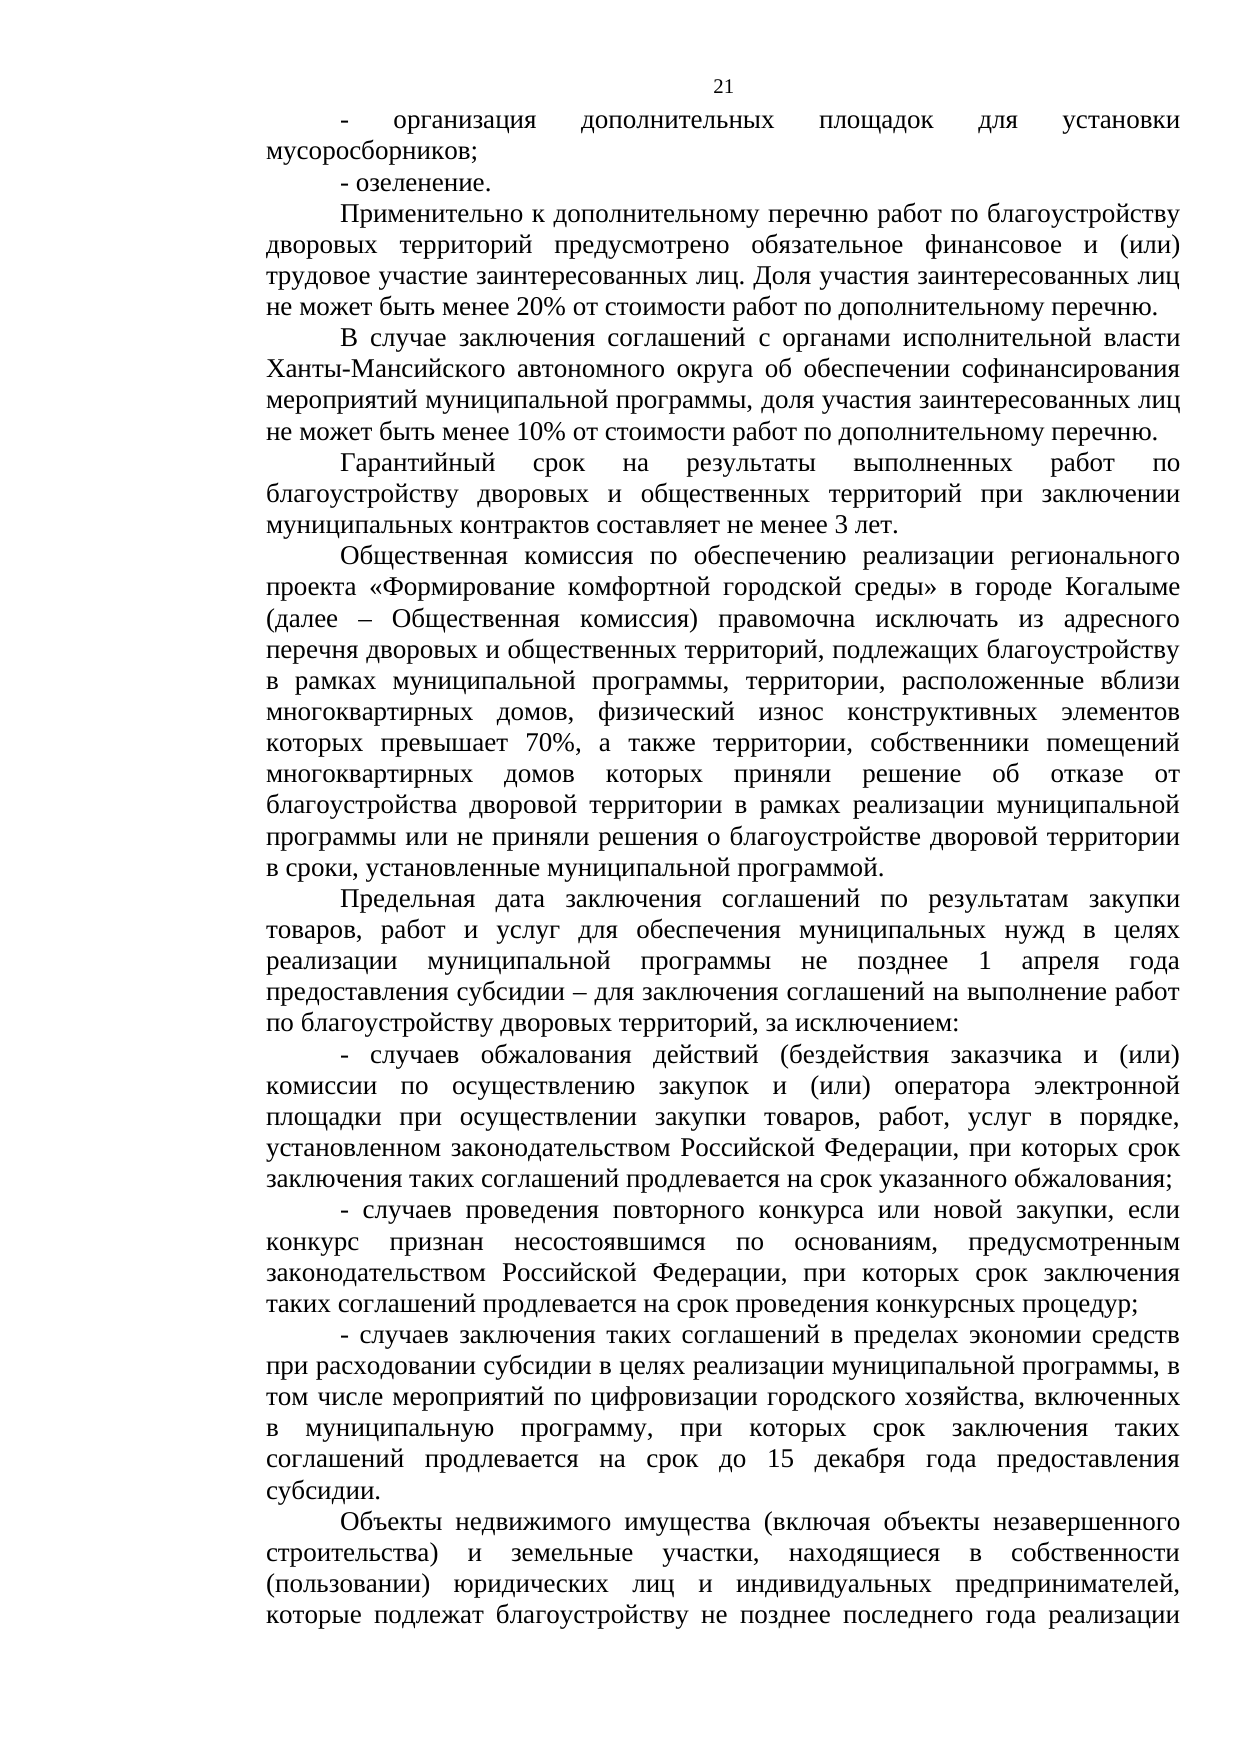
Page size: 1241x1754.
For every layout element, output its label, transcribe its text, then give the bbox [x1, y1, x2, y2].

text В случае заключения соглашений с органами исполнительной власти Ханты-Мансийского автономного округа об обеспечении софинансирования мероприятий муниципальной программы, доля участия заинтересованных лиц не может быть менее 10% от стоимости работ по дополнительному перечню. [266, 321, 1181, 446]
text - озеленение. [266, 166, 1181, 197]
text - случаев заключения таких соглашений в пределах экономии средств при расходовании субсидии в целях реализации муниципальной программы, в том числе мероприятий по цифровизации городского хозяйства, включенных в муниципальную программу, при которых срок заключения таких соглашений продлевается на срок до 15 декабря года предоставления субсидии. [266, 1318, 1181, 1505]
text - случаев обжалования действий (бездействия заказчика и (или) комиссии по осуществлению закупок и (или) оператора электронной площадки при осуществлении закупки товаров, работ, услуг в порядке, установленном законодательством Российской Федерации, при которых срок заключения таких соглашений продлевается на срок указанного обжалования; [266, 1038, 1181, 1193]
text Гарантийный срок на результаты выполненных работ по благоустройству дворовых и общественных территорий при заключении муниципальных контрактов составляет не менее 3 лет. [266, 446, 1181, 539]
text - организация дополнительных площадок для установки мусоросборников; [266, 103, 1181, 166]
text Предельная дата заключения соглашений по результатам закупки товаров, работ и услуг для обеспечения муниципальных нужд в целях реализации муниципальной программы не позднее 1 апреля года предоставления субсидии – для заключения соглашений на выполнение работ по благоустройству дворовых территорий, за исключением: [266, 882, 1181, 1038]
text - случаев проведения повторного конкурса или новой закупки, если конкурс признан несостоявшимся по основаниям, предусмотренным законодательством Российской Федерации, при которых срок заключения таких соглашений продлевается на срок проведения конкурсных процедур; [266, 1193, 1181, 1318]
text Применительно к дополнительному перечню работ по благоустройству дворовых территорий предусмотрено обязательное финансовое и (или) трудовое участие заинтересованных лиц. Доля участия заинтересованных лиц не может быть менее 20% от стоимости работ по дополнительному перечню. [266, 197, 1181, 321]
text Общественная комиссия по обеспечению реализации регионального проекта «Формирование комфортной городской среды» в городе Когалыме (далее – Общественная комиссия) правомочна исключать из адресного перечня дворовых и общественных территорий, подлежащих благоустройству в рамках муниципальной программы, территории, расположенные вблизи многоквартирных домов, физический износ конструктивных элементов которых превышает 70%, а также территории, собственники помещений многоквартирных домов которых приняли решение об отказе от благоустройства дворовой территории в рамках реализации муниципальной программы или не приняли решения о благоустройстве дворовой территории в сроки, установленные муниципальной программой. [266, 539, 1181, 882]
